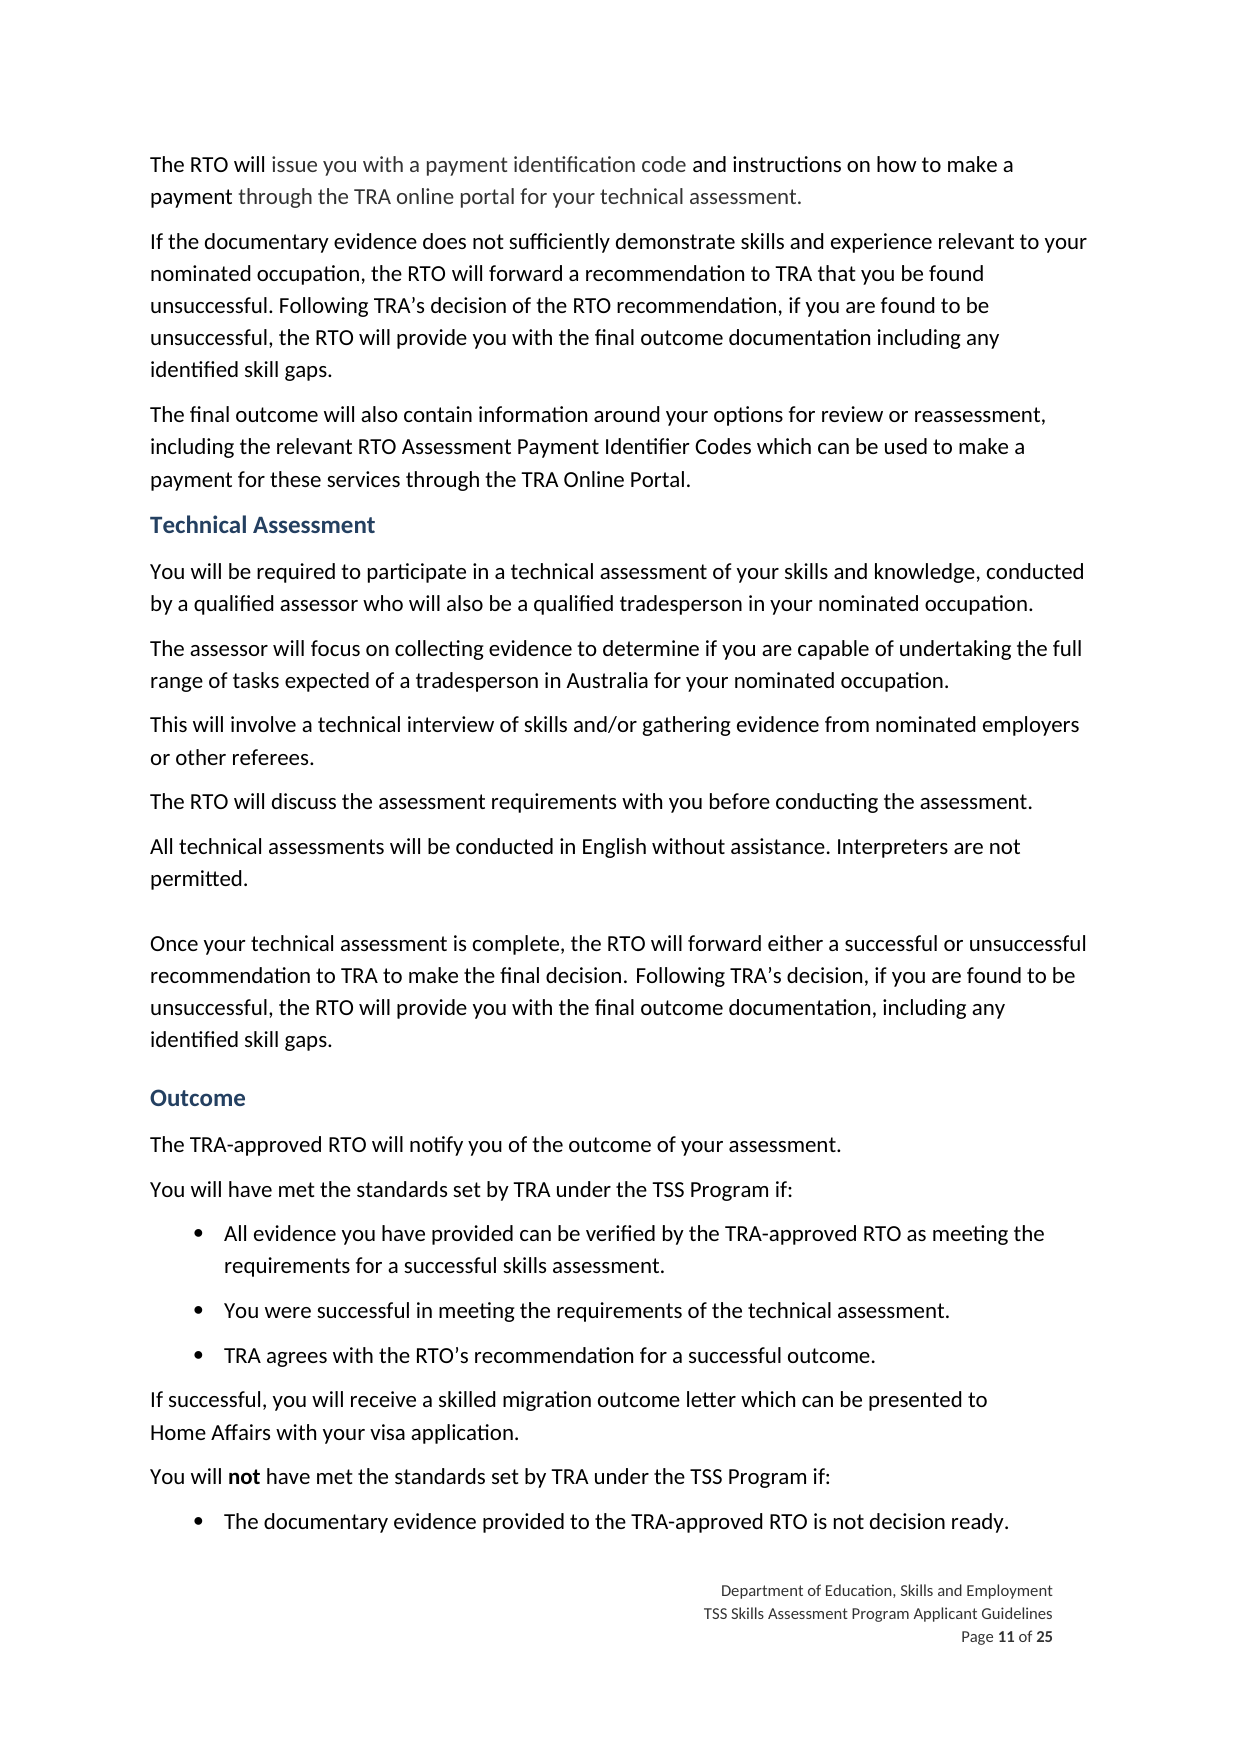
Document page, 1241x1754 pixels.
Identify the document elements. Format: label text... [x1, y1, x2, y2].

text You will be required to participate in a technical assessment of your skills and knowledge, conducted by a qualified assessor who will also be a qualified tradesperson in your nominated occupation. [150, 557, 1090, 617]
text If the documentary evidence does not sufficiently demonstrate skills and experience relevant to your nominated occupation, the RTO will forward a recommendation to TRA that you be found unsuccessful. Following TRA’s decision of the RTO recommendation, if you are found to be unsuccessful, the RTO will provide you with the final outcome documentation including any identified skill gaps. [150, 227, 1090, 384]
list Outcome [150, 1082, 1090, 1113]
list Technical Assessment [150, 509, 1090, 540]
text The RTO will discuss the assessment requirements with you before conducting the assessment. [150, 787, 1090, 816]
list TRA agrees with the RTO’s recommendation for a successful outcome. [194, 1341, 1090, 1369]
text If successful, you will receive a skilled migration outcome letter which can be presented to Home Affairs with your visa application. [150, 1386, 1090, 1446]
text You will have met the standards set by TRA under the TSS Program if: [150, 1175, 1090, 1203]
text All technical assessments will be conducted in English without assistance. Interpreters are not permitted. [150, 832, 1090, 892]
text The assessor will focus on collecting evidence to determine if you are capable of undertaking the full range of tasks expected of a tradesperson in Australia for your nominated occupation. [150, 634, 1090, 694]
text The TRA-approved RTO will notify you of the outcome of your assessment. [150, 1130, 1090, 1158]
text The RTO will issue you with a payment identification code and instructions on how to make a payment through the TRA online portal for your technical assessment. [150, 150, 1090, 210]
list All evidence you have provided can be verified by the TRA-approved RTO as meeting the requirements for a successful skills assessment. [194, 1219, 1090, 1279]
list You were successful in meeting the requirements of the technical assessment. [194, 1296, 1090, 1324]
text This will involve a technical interview of skills and/or gathering evidence from nominated employers or other referees. [150, 711, 1090, 771]
text You will not have met the standards set by TRA under the TSS Program if: [150, 1462, 1090, 1491]
list The documentary evidence provided to the TRA-approved RTO is not decision ready. [194, 1507, 1090, 1535]
text The final outcome will also contain information around your options for review or reassessment, including the relevant RTO Assessment Payment Identifier Codes which can be used to make a payment for these services through the TRA Online Portal. [150, 400, 1090, 493]
text Once your technical assessment is complete, the RTO will forward either a successful or unsuccessful recommendation to TRA to make the final decision. Following TRA’s decision, if you are found to be unsuccessful, the RTO will provide you with the final outcome documentation, including any identified skill gaps. [150, 929, 1090, 1053]
